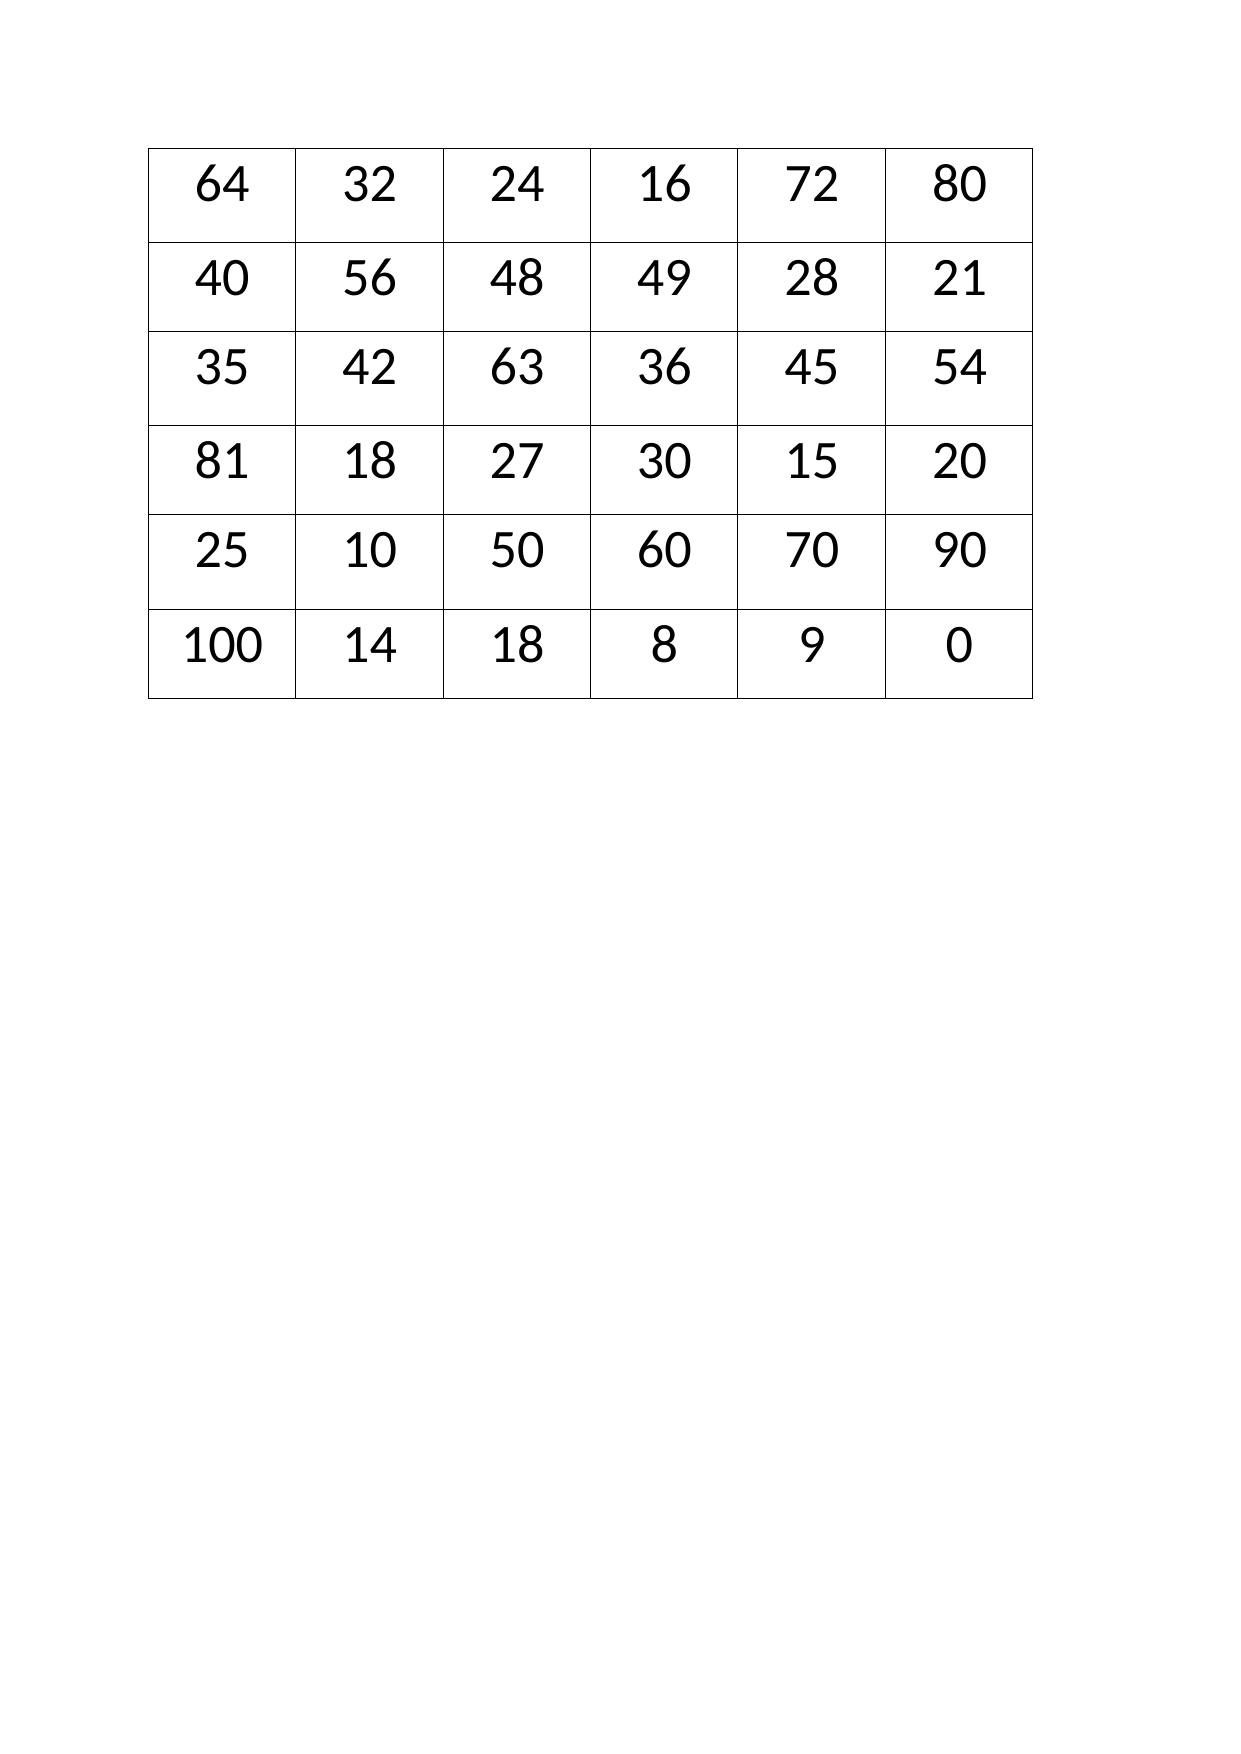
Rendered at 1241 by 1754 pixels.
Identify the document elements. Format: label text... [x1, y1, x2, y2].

table_cell 42 [296, 332, 443, 425]
table_cell 36 [591, 332, 737, 425]
table_cell 28 [738, 243, 885, 331]
table_header 32 [296, 149, 443, 242]
table_cell 9 [738, 610, 885, 698]
table_cell 90 [886, 515, 1032, 608]
table_cell 40 [149, 243, 295, 331]
table_header 72 [738, 149, 885, 242]
table_header 16 [591, 149, 737, 242]
table_cell 21 [886, 243, 1032, 331]
table_cell 63 [444, 332, 590, 425]
table_header 64 [149, 149, 295, 242]
table_cell 45 [738, 332, 885, 425]
table_cell 20 [886, 426, 1032, 514]
table_cell 35 [149, 332, 295, 425]
table_cell 27 [444, 426, 590, 514]
table_cell 60 [591, 515, 737, 608]
table_cell 25 [149, 515, 295, 608]
table_cell 30 [591, 426, 737, 514]
table_cell 49 [591, 243, 737, 331]
table_cell 10 [296, 515, 443, 608]
table_cell 100 [149, 610, 295, 698]
table_cell 0 [886, 610, 1032, 698]
table_cell 18 [444, 610, 590, 698]
table_header 80 [886, 149, 1032, 242]
table_cell 8 [591, 610, 737, 698]
table_cell 15 [738, 426, 885, 514]
table_cell 14 [296, 610, 443, 698]
table_cell 56 [296, 243, 443, 331]
table_header 24 [444, 149, 590, 242]
table_cell 81 [149, 426, 295, 514]
table_cell 18 [296, 426, 443, 514]
table_cell 50 [444, 515, 590, 608]
table_cell 70 [738, 515, 885, 608]
table_cell 54 [886, 332, 1032, 425]
table_cell 48 [444, 243, 590, 331]
